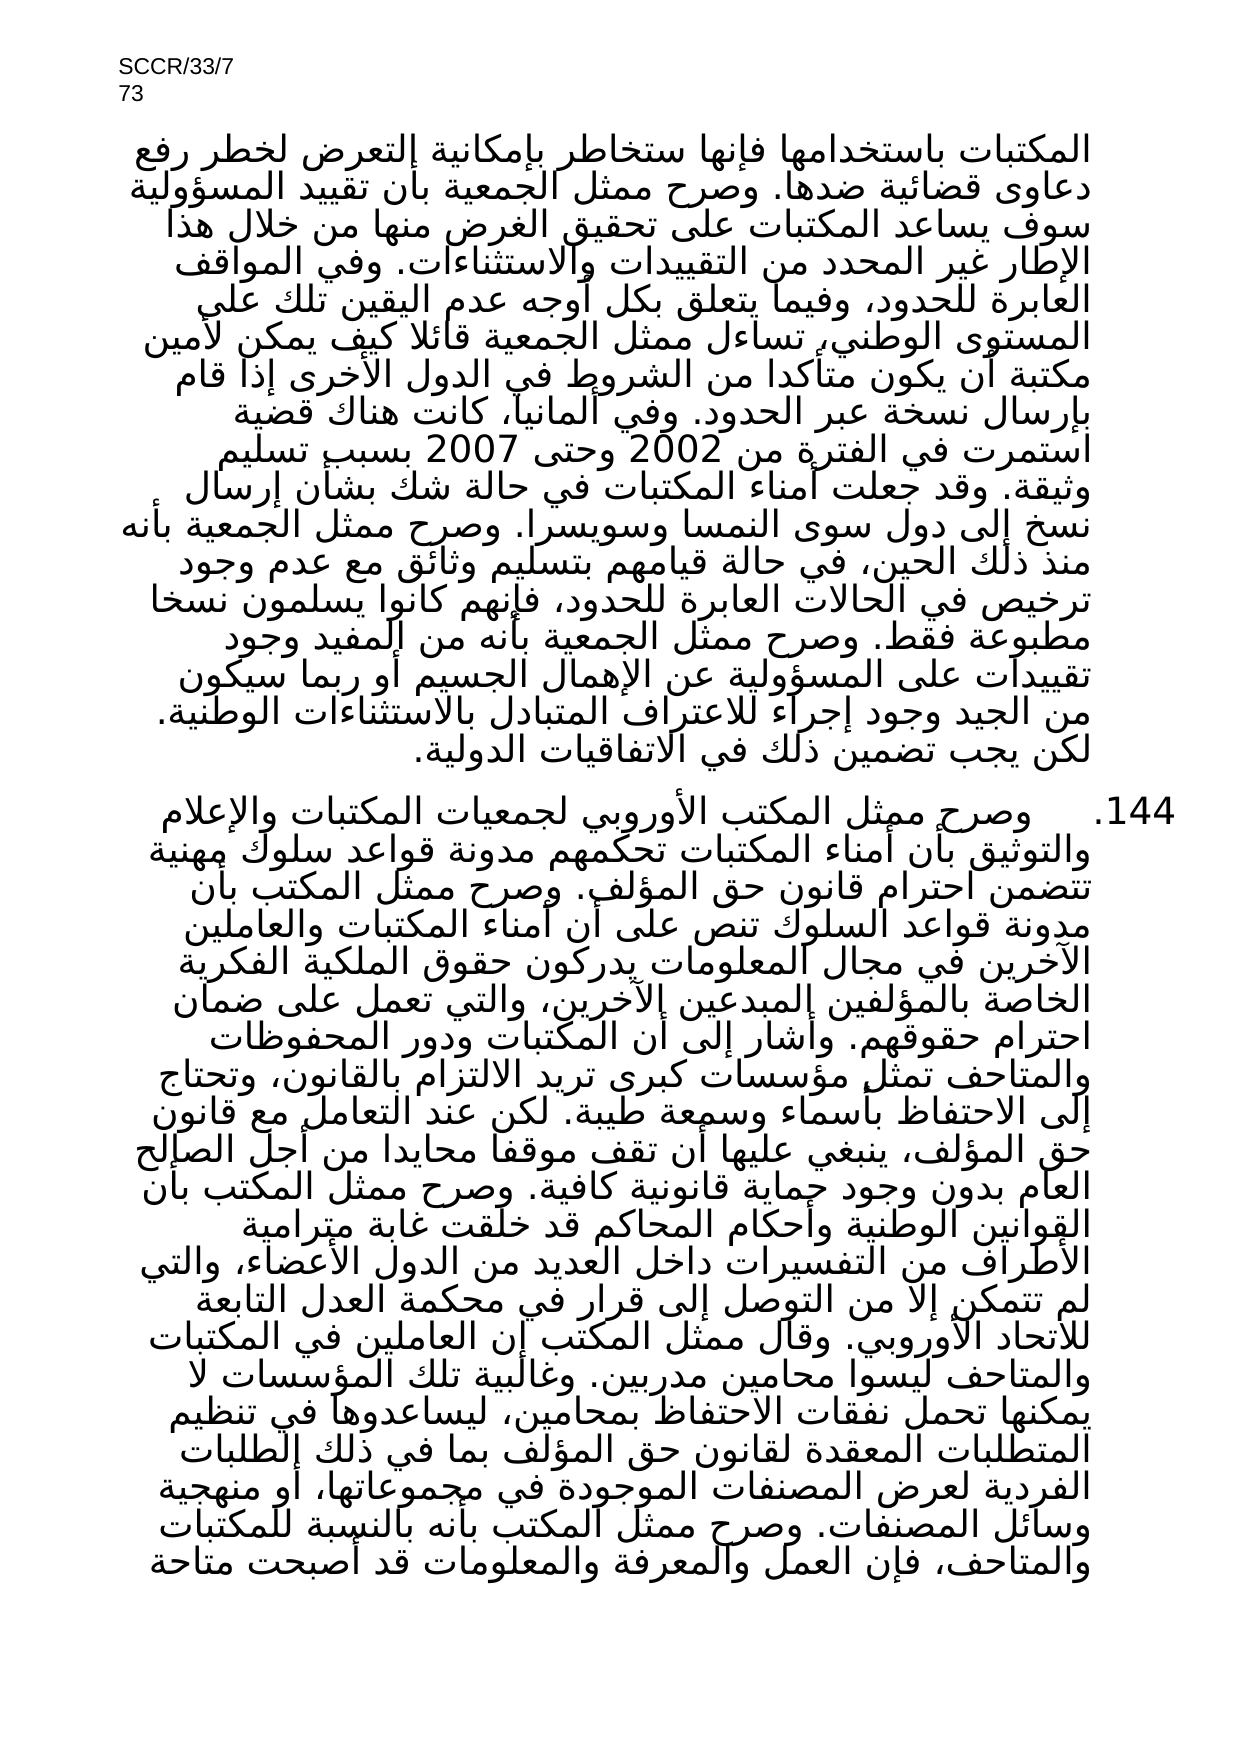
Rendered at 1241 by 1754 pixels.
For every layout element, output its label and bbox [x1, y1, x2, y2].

text [118, 132, 1092, 770]
text [118, 795, 1092, 1582]
